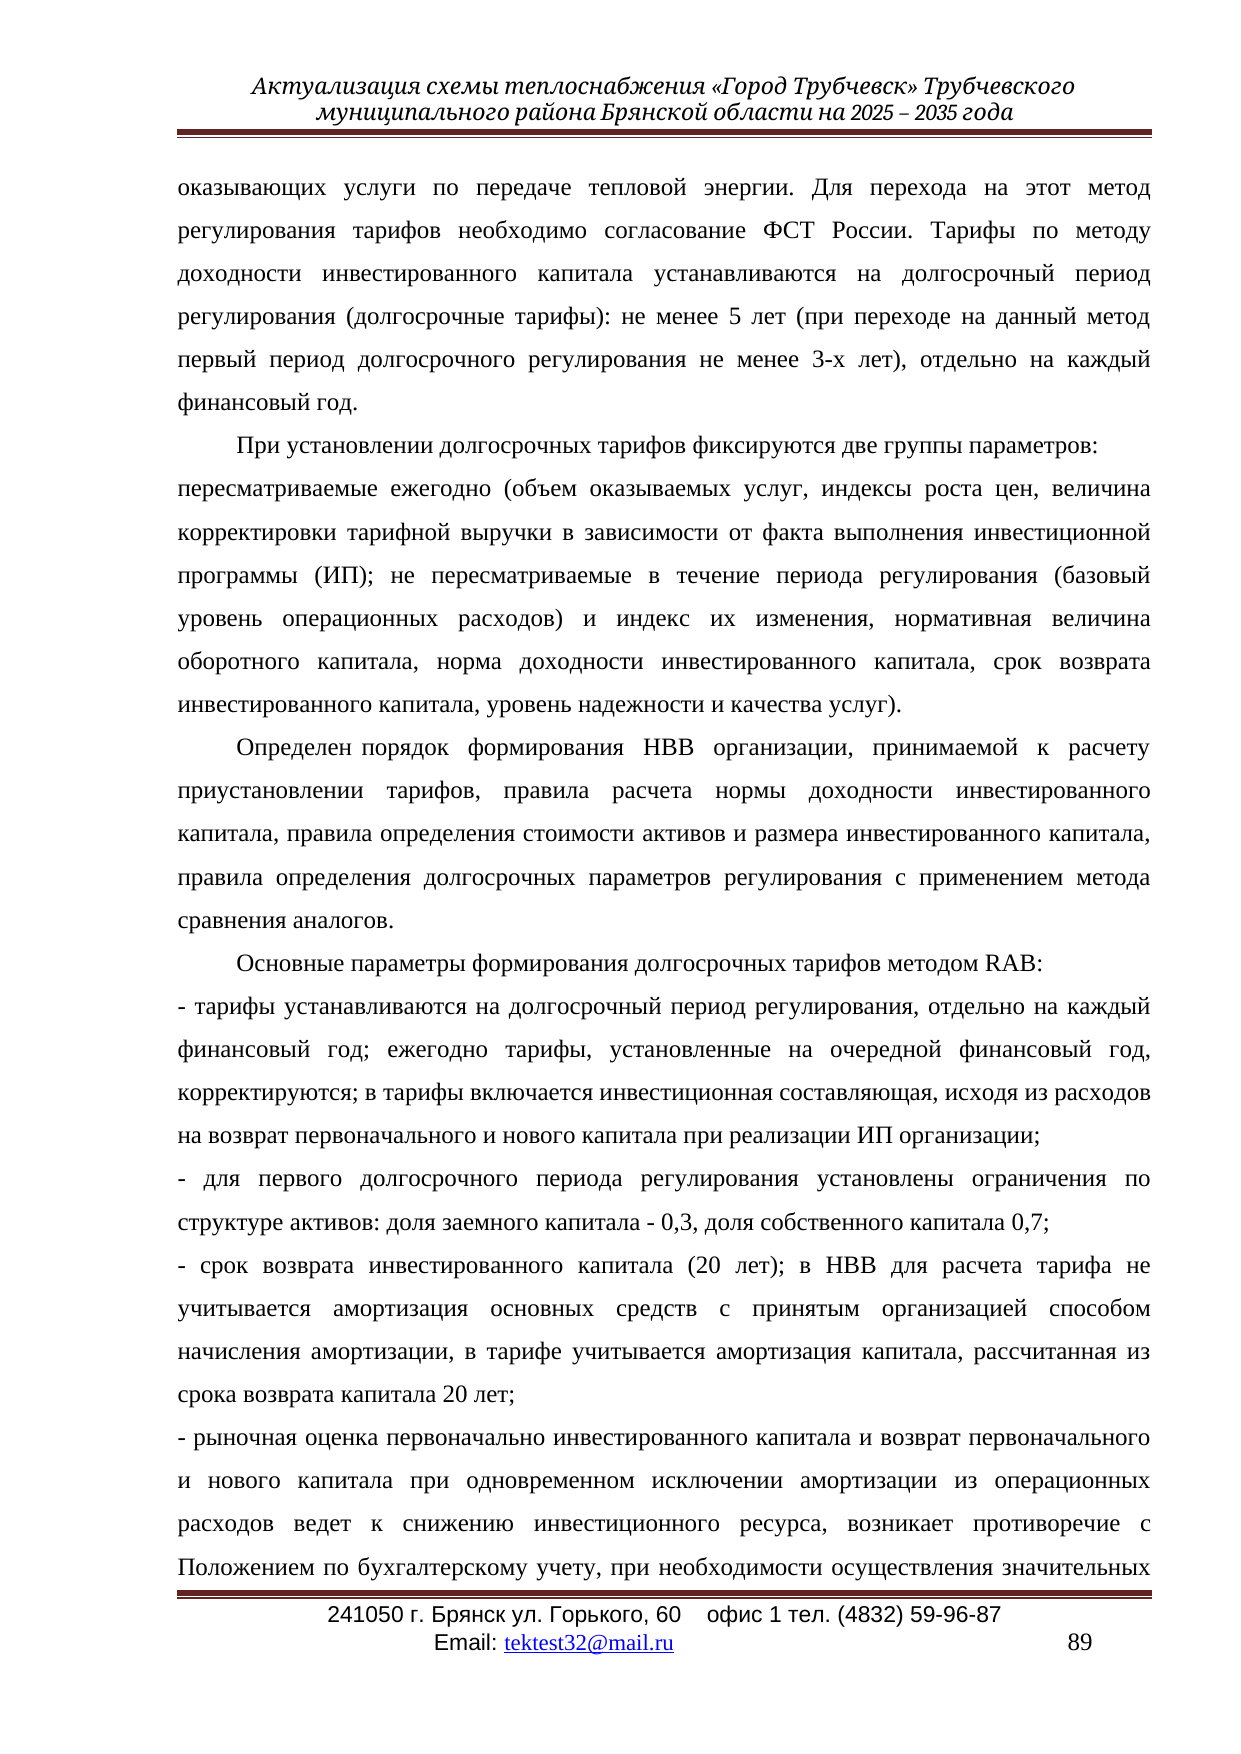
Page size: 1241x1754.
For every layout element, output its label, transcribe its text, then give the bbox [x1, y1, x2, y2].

list При установлении долгосрочных тарифов фиксируются две группы параметров: [177, 430, 1152, 459]
list пересматриваемые ежегодно (объем оказываемых услуг, индексы роста цен, величина корректировки тарифной выручки в зависимости от факта выполнения инвестиционной программы (ИП); не пересматриваемые в течение периода регулирования (базовый уровень операционных расходов) и индекс их изменения, нормативная величина оборотного капитала, норма доходности инвестированного капитала, срок возврата инвестированного капитала, уровень надежности и качества услуг). [177, 473, 1152, 718]
list - для первого долгосрочного периода регулирования установлены ограничения по структуре активов: доля заемного капитала - 0,3, доля собственного капитала 0,7; [177, 1163, 1152, 1235]
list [177, 1422, 1152, 1580]
list Определен порядок формирования НВВ организации, принимаемой к расчету приустановлении тарифов, правила расчета нормы доходности инвестированного капитала, правила определения стоимости активов и размера инвестированного капитала, правила определения долгосрочных параметров регулирования с применением метода сравнения аналогов. [177, 732, 1152, 933]
list Основные параметры формирования долгосрочных тарифов методом RAB: [177, 948, 1152, 977]
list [177, 172, 1152, 416]
list - срок возврата инвестированного капитала (20 лет); в НВВ для расчета тарифа не учитывается амортизация основных средств с принятым организацией способом начисления амортизации, в тарифе учитывается амортизация капитала, рассчитанная из срока возврата капитала 20 лет; [177, 1250, 1152, 1408]
list - тарифы устанавливаются на долгосрочный период регулирования, отдельно на каждый финансовый год; ежегодно тарифы, установленные на очередной финансовый год, корректируются; в тарифы включается инвестиционная составляющая, исходя из расходов на возврат первоначального и нового капитала при реализации ИП организации; [177, 991, 1152, 1149]
